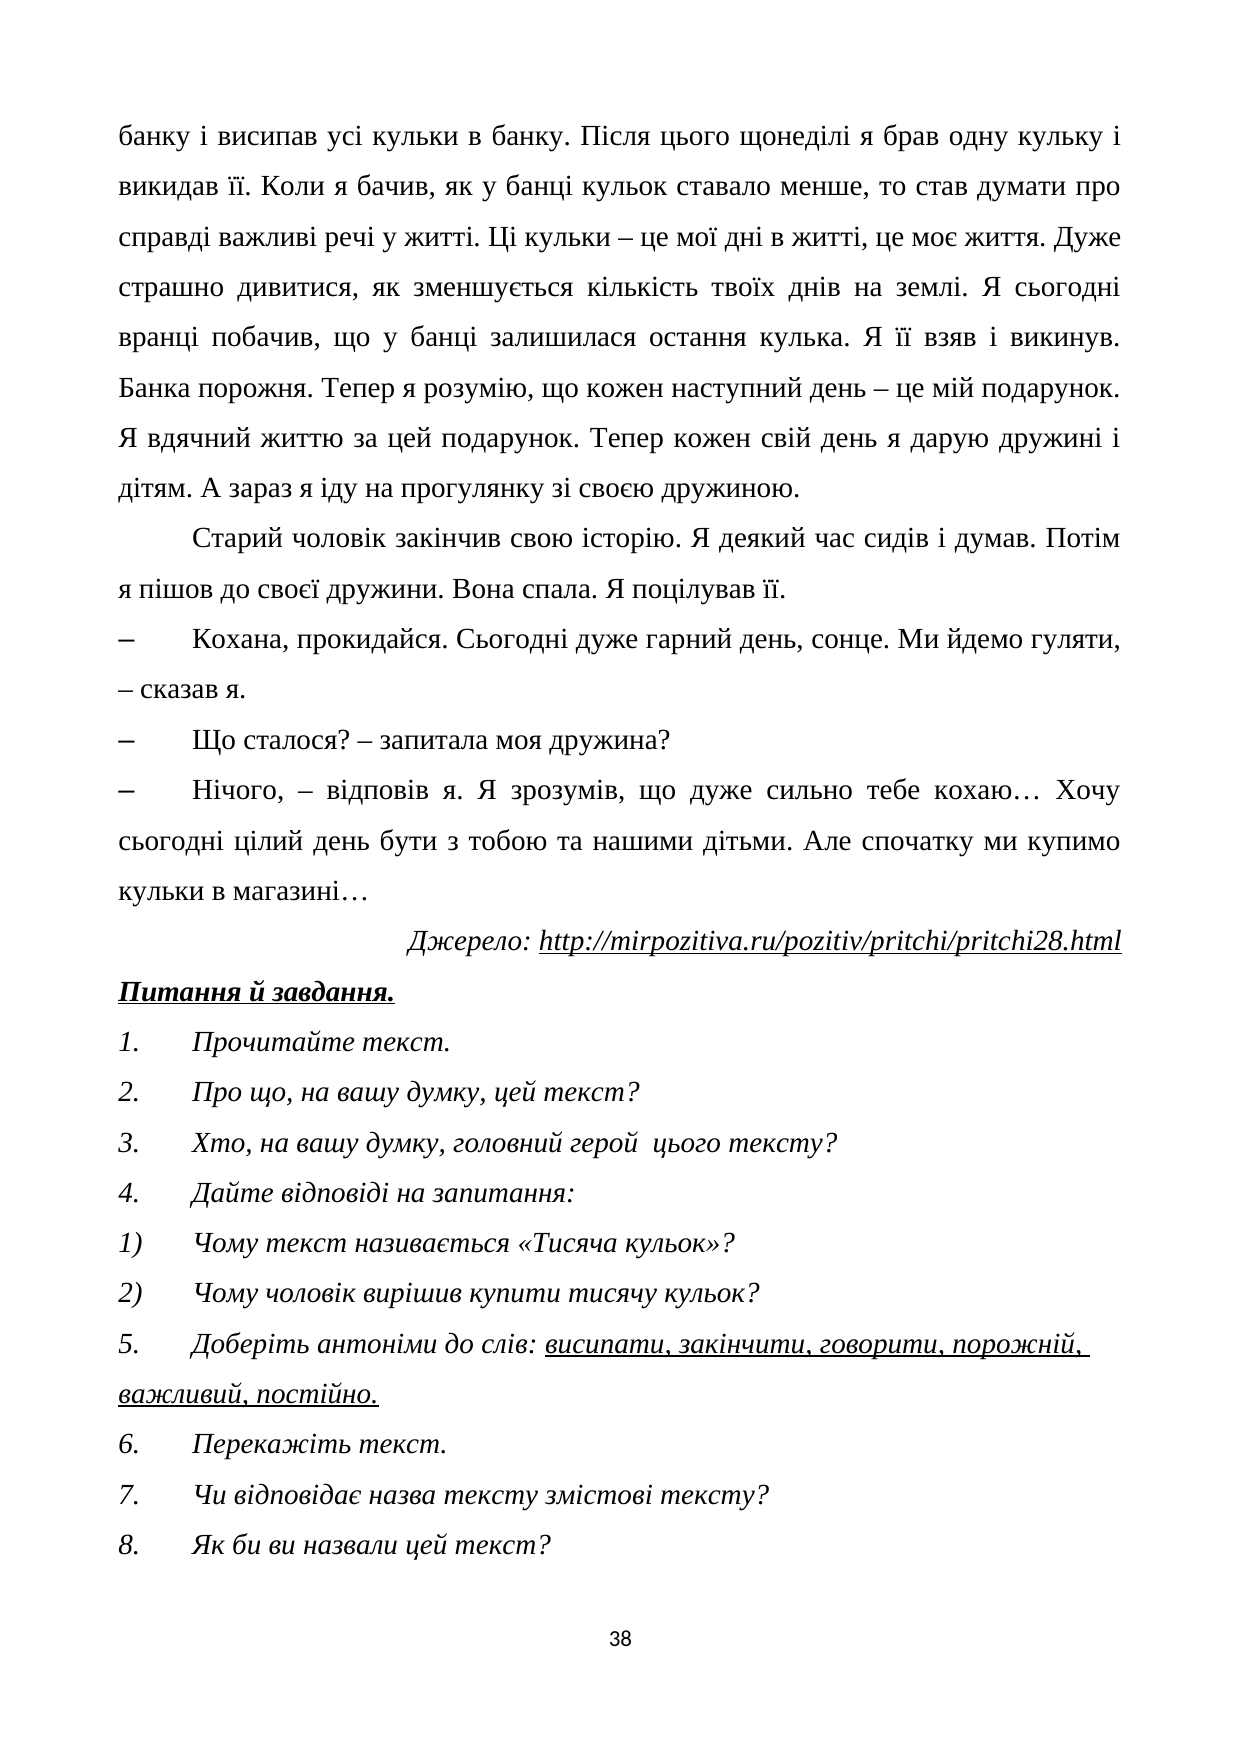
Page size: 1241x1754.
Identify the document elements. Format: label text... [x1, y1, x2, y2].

text Старий чоловік закінчив свою історію. Я деякий час сидів і думав. Потім я пішов до своєї дружини. Вона спала. Я поцілував її. [118, 521, 1122, 604]
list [118, 118, 1122, 504]
list Нічого, – відповів я. Я зрозумів, що дуже сильно тебе кохаю… Хочу сьогодні цілий день бути з тобою та нашими дітьми. Але спочатку ми купимо кульки в магазині… [118, 772, 1122, 907]
list Перекажіть текст. [118, 1427, 1122, 1460]
list Доберіть антоніми до слів: висипати, закінчити, говорити, порожній, важливий, постійно. [118, 1326, 1122, 1410]
list Кохана, прокидайся. Сьогодні дуже гарний день, сонце. Ми йдемо гуляти, – сказав я. [118, 621, 1122, 705]
list Чи відповідає назва тексту змістові тексту? [118, 1477, 1122, 1510]
list Чому текст називається «Тисяча кульок»? [118, 1225, 1122, 1259]
list Чому чоловік вирішив купити тисячу кульок? [118, 1276, 1122, 1309]
list Що сталося? – запитала моя дружина? [118, 722, 1122, 756]
list Прочитайте текст. [118, 1024, 1122, 1058]
list Дайте відповіді на запитання: [118, 1175, 1122, 1208]
list Як би ви назвали цей текст? [118, 1527, 1122, 1561]
list Хто, на вашу думку, головний герой цього тексту? [118, 1125, 1122, 1158]
text Джерело: http://mirpozitiva.ru/pozitiv/pritchi/pritchi28.html [118, 923, 1122, 957]
text Питання й завдання. [118, 974, 1122, 1007]
list Про що, на вашу думку, цей текст? [118, 1074, 1122, 1108]
